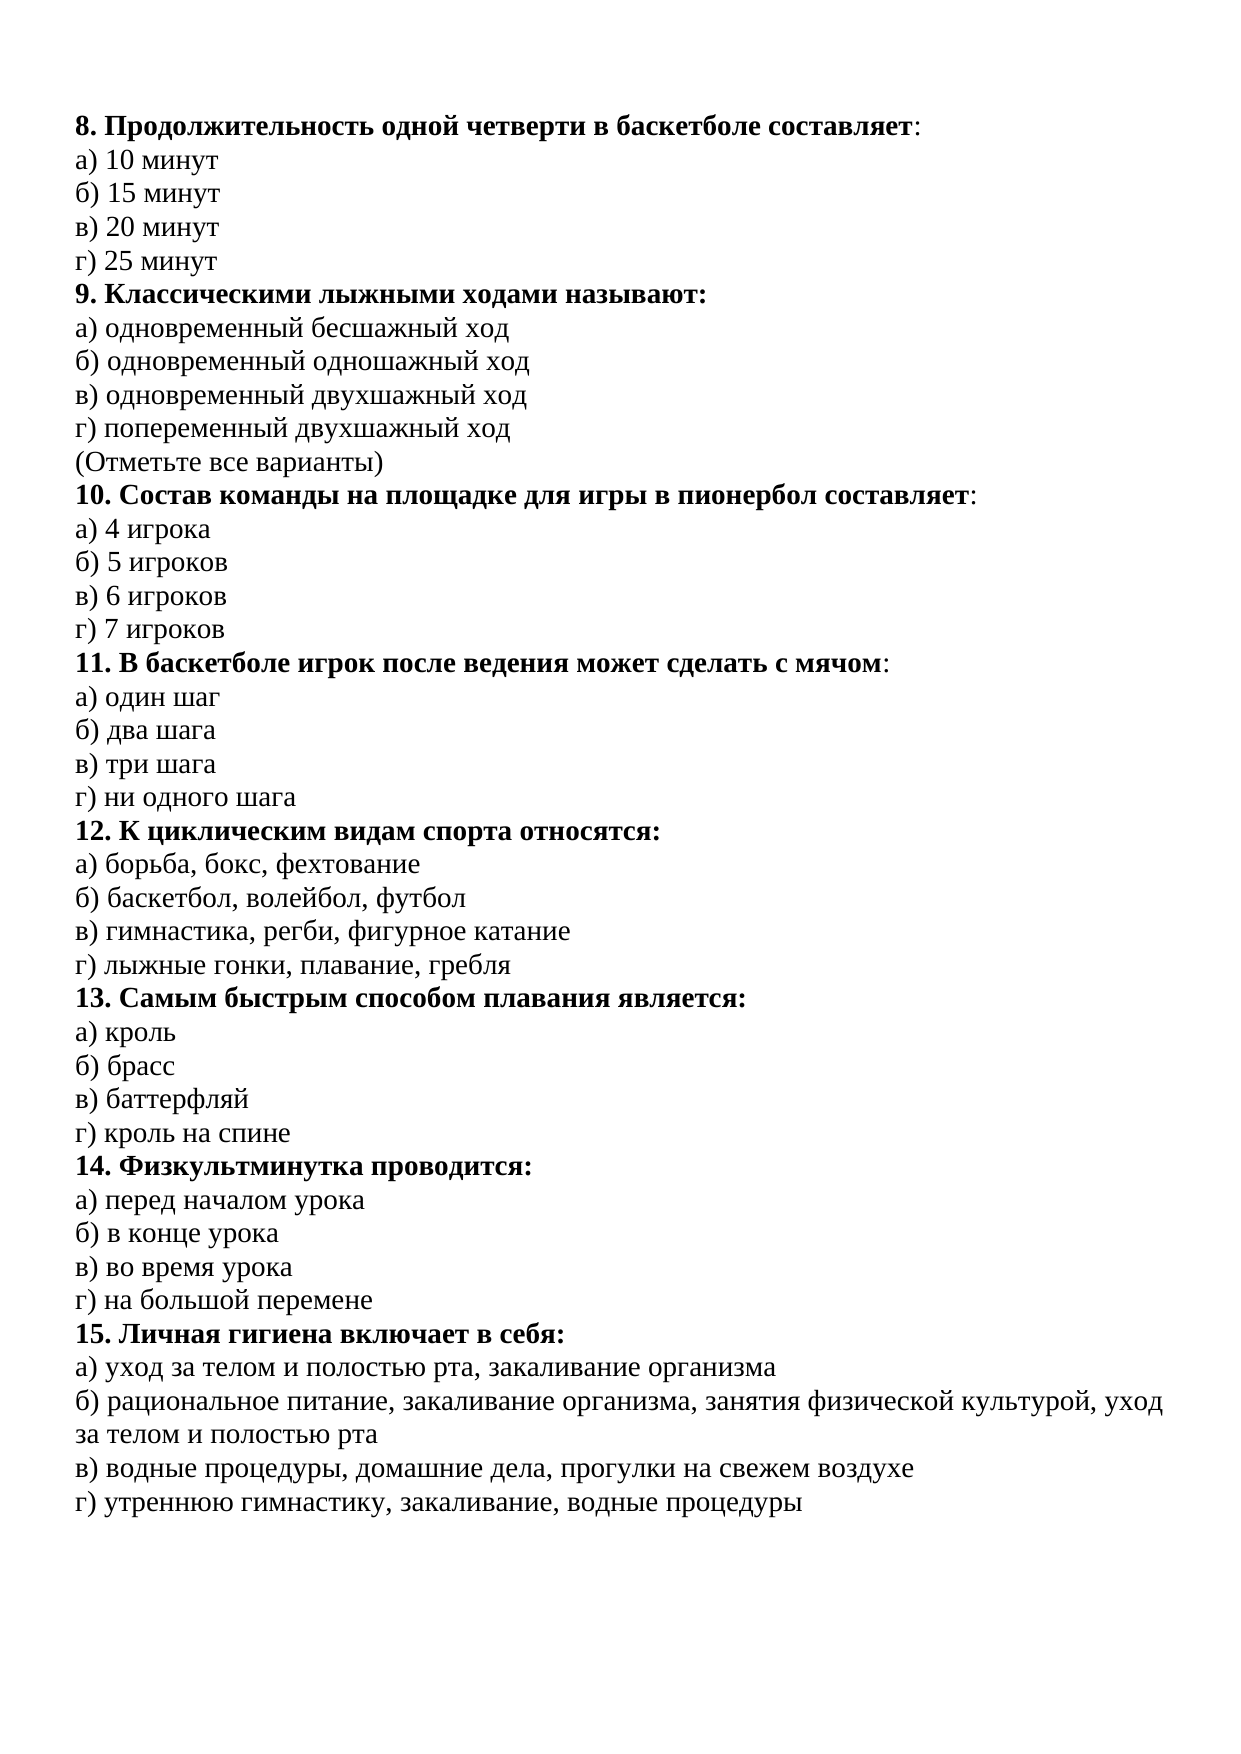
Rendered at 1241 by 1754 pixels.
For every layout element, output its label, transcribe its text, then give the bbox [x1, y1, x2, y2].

text а) уход за телом и полостью рта, закаливание организма [75, 1349, 1165, 1383]
text в) гимнастика, регби, фигурное катание [75, 913, 1165, 947]
text г) лыжные гонки, плавание, гребля [75, 947, 1165, 981]
text в) 20 минут [75, 209, 1165, 243]
text а) перед началом урока [75, 1182, 1165, 1215]
text а) 10 минут [75, 142, 1165, 176]
text б) в конце урока [75, 1215, 1165, 1249]
text в) три шага [75, 746, 1165, 779]
text 9. Классическими лыжными ходами называют: [75, 276, 1165, 310]
text б) два шага [75, 712, 1165, 746]
text а) один шаг [75, 679, 1165, 712]
text а) кроль [75, 1014, 1165, 1048]
text г) кроль на спине [75, 1115, 1165, 1148]
text 10. Состав команды на площадке для игры в пионербол составляет: [75, 477, 1165, 511]
text б) брасс [75, 1048, 1165, 1081]
text в) одновременный двухшажный ход [75, 377, 1165, 410]
text а) одновременный бесшажный ход [75, 310, 1165, 343]
text 13. Самым быстрым способом плавания является: [75, 981, 1165, 1014]
text в) баттерфляй [75, 1081, 1165, 1115]
text г) ни одного шага [75, 779, 1165, 813]
text 15. Личная гигиена включает в себя: [75, 1316, 1165, 1349]
text (Отметьте все варианты) [75, 444, 1165, 477]
text б) баскетбол, волейбол, футбол [75, 880, 1165, 913]
text 12. К циклическим видам спорта относятся: [75, 813, 1165, 846]
text 11. В баскетболе игрок после ведения может сделать с мячом: [75, 645, 1165, 679]
text 14. Физкультминутка проводится: [75, 1148, 1165, 1182]
text г) попеременный двухшажный ход [75, 410, 1165, 444]
text в) во время урока [75, 1249, 1165, 1282]
text 8. Продолжительность одной четверти в баскетболе составляет: [75, 108, 1165, 142]
text а) 4 игрока [75, 511, 1165, 544]
text б) рациональное питание, закаливание организма, занятия физической культурой, уход за телом и полостью рта [75, 1383, 1165, 1450]
text г) 25 минут [75, 243, 1165, 276]
text в) водные процедуры, домашние дела, прогулки на свежем воздухе [75, 1450, 1165, 1484]
text г) 7 игроков [75, 612, 1165, 645]
text а) борьба, бокс, фехтование [75, 846, 1165, 880]
text г) утреннюю гимнастику, закаливание, водные процедуры [75, 1484, 1165, 1517]
text б) 15 минут [75, 176, 1165, 209]
text б) 5 игроков [75, 544, 1165, 578]
text г) на большой перемене [75, 1282, 1165, 1316]
text б) одновременный одношажный ход [75, 343, 1165, 377]
text в) 6 игроков [75, 578, 1165, 612]
